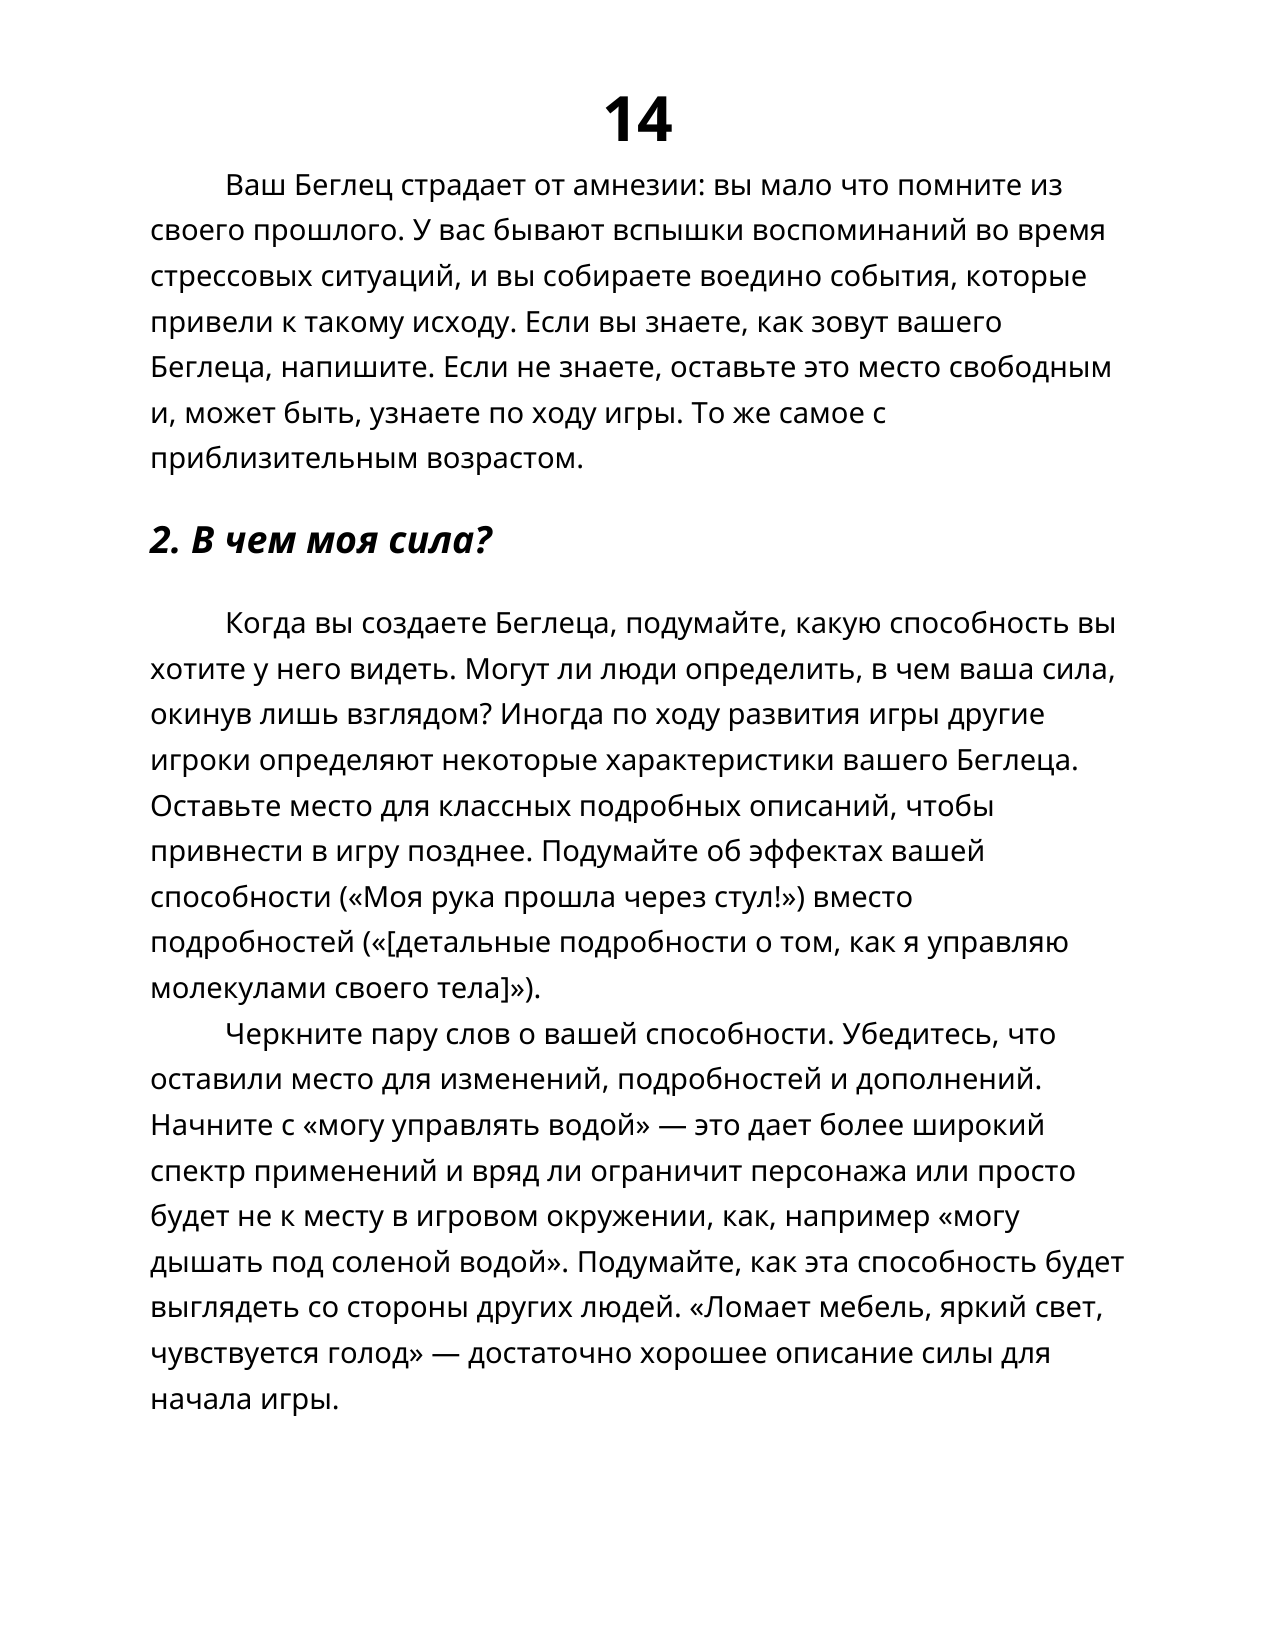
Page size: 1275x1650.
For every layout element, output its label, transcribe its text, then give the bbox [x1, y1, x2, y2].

text Ваш Беглец страдает от амнезии: вы мало что помните из своего прошлого. У вас бывают вспышки воспоминаний во время стрессовых ситуаций, и вы собираете воедино события, которые привели к такому исходу. Если вы знаете, как зовут вашего Беглеца, напишите. Если не знаете, оставьте это место свободным и, может быть, узнаете по ходу игры. То же самое с приблизительным возрастом. [150, 164, 1125, 477]
text Черкните пару слов о вашей способности. Убедитесь, что оставили место для изменений, подробностей и дополнений. Начните с «могу управлять водой» — это дает более широкий спектр применений и вряд ли ограничит персонажа или просто будет не к месту в игровом окружении, как, например «могу дышать под соленой водой». Подумайте, как эта способность будет выглядеть со стороны других людей. «Ломает мебель, яркий свет, чувствуется голод» — достаточно хорошее описание силы для начала игры. [150, 1013, 1125, 1418]
text 2. В чем моя сила? [150, 513, 1125, 564]
text Когда вы создаете Беглеца, подумайте, какую способность вы хотите у него видеть. Могут ли люди определить, в чем ваша сила, окинув лишь взглядом? Иногда по ходу развития игры другие игроки определяют некоторые характеристики вашего Беглеца. Оставьте место для классных подробных описаний, чтобы привнести в игру позднее. Подумайте об эффектах вашей способности («Моя рука прошла через стул!») вместо подробностей («[детальные подробности о том, как я управляю молекулами своего тела]»). [150, 602, 1125, 1007]
